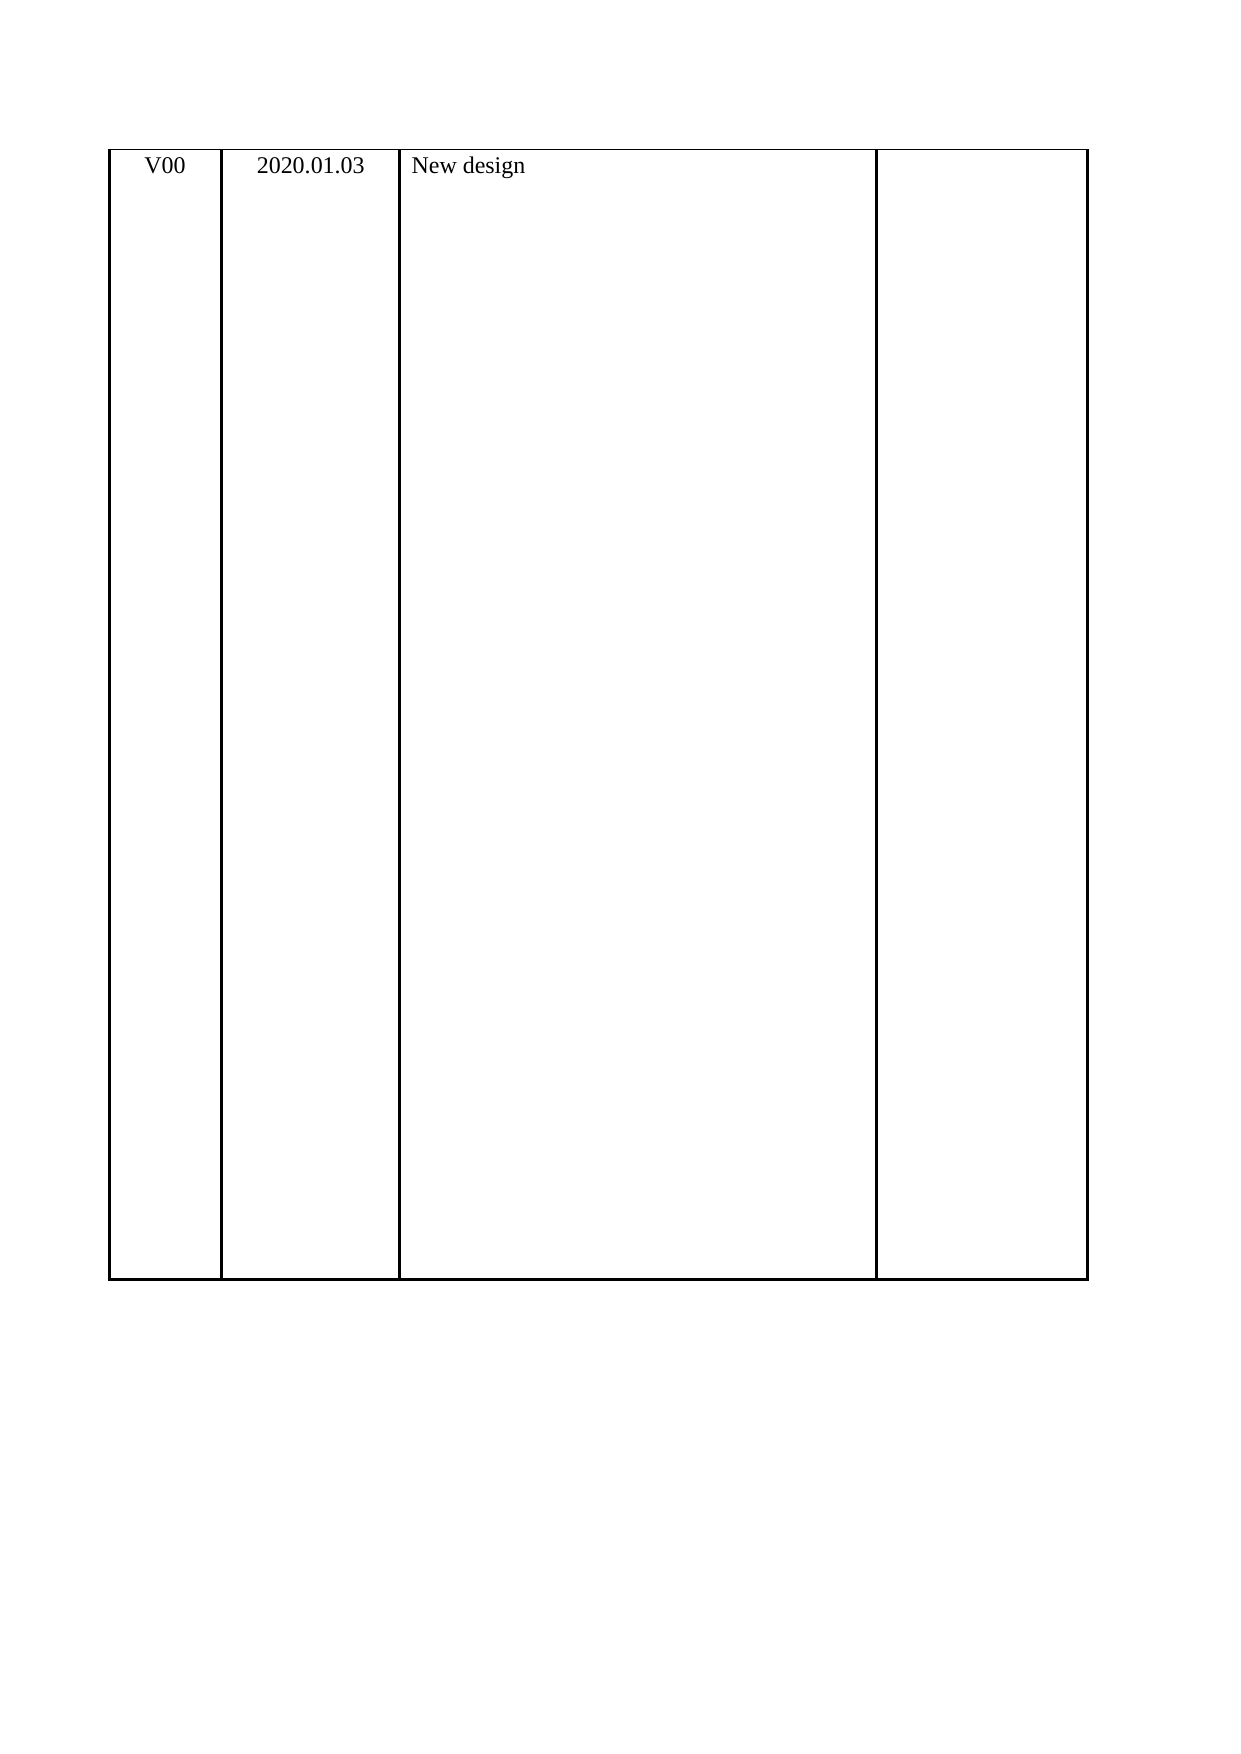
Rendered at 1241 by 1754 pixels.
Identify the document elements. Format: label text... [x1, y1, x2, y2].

table_cell 2020.01.03 [223, 150, 398, 1278]
table_cell V00 [111, 150, 220, 1278]
table_cell New design [401, 150, 875, 1278]
table_cell [878, 150, 1086, 1278]
